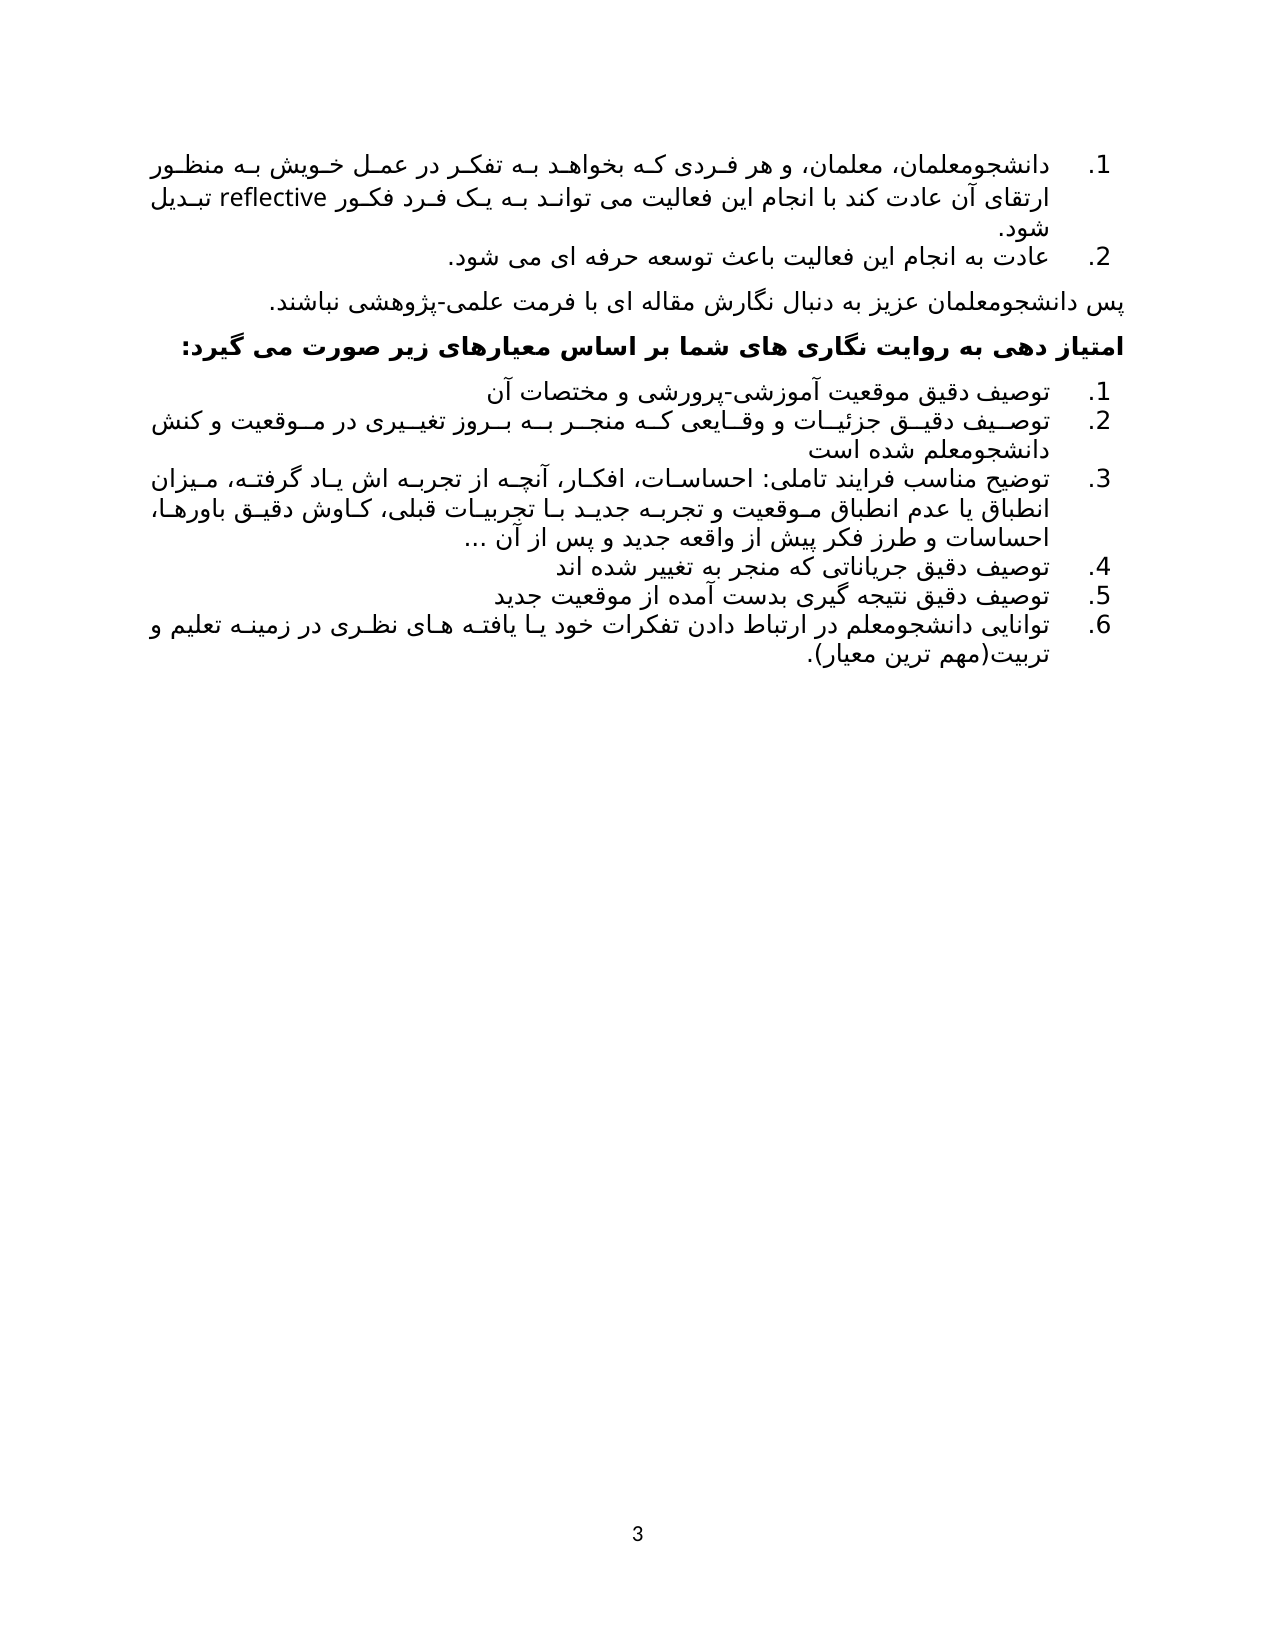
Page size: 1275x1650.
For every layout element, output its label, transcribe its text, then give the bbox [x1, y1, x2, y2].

text پس دانشجومعلمان عزیز به دنبال نگارش مقاله ای با فرمت علمی-پژوهشی نباشند. [150, 287, 1125, 316]
list توصیف دقیق موقعیت آموزشی-پرورشی و مختصات آن [150, 377, 1087, 406]
list دانشجومعلمان، معلمان، و هر فردی که بخواهد به تفکر در عمل خویش به منظور ارتقای آن عادت کند با انجام این فعالیت می تواند به یک فرد فکور reflective تبدیل شود. [150, 150, 1087, 242]
list توصیف دقیق جزئیات و وقایعی که منجر به بروز تغییری در موقعیت و کنش دانشجومعلم شده است [150, 406, 1087, 464]
list عادت به انجام این فعالیت باعث توسعه حرفه ای می شود. [150, 242, 1087, 272]
text امتیاز دهی به روایت نگاری های شما بر اساس معیارهای زیر صورت می گیرد: [150, 332, 1125, 361]
list توصیف دقیق نتیجه گیری بدست آمده از موقعیت جدید [150, 581, 1087, 610]
list توصیف دقیق جریاناتی که منجر به تغییر شده اند [150, 552, 1087, 581]
list توانایی دانشجومعلم در ارتباط دادن تفکرات خود یا یافته های نظری در زمینه تعلیم و تربیت(مهم ترین معیار). [150, 610, 1087, 669]
list توضیح مناسب فرایند تاملی: احساسات، افکار، آنچه از تجربه اش یاد گرفته، میزان انطباق یا عدم انطباق موقعیت و تجربه جدید با تجربیات قبلی، کاوش دقیق باورها، احساسات و طرز فکر پیش از واقعه جدید و پس از آن ... [150, 464, 1087, 552]
